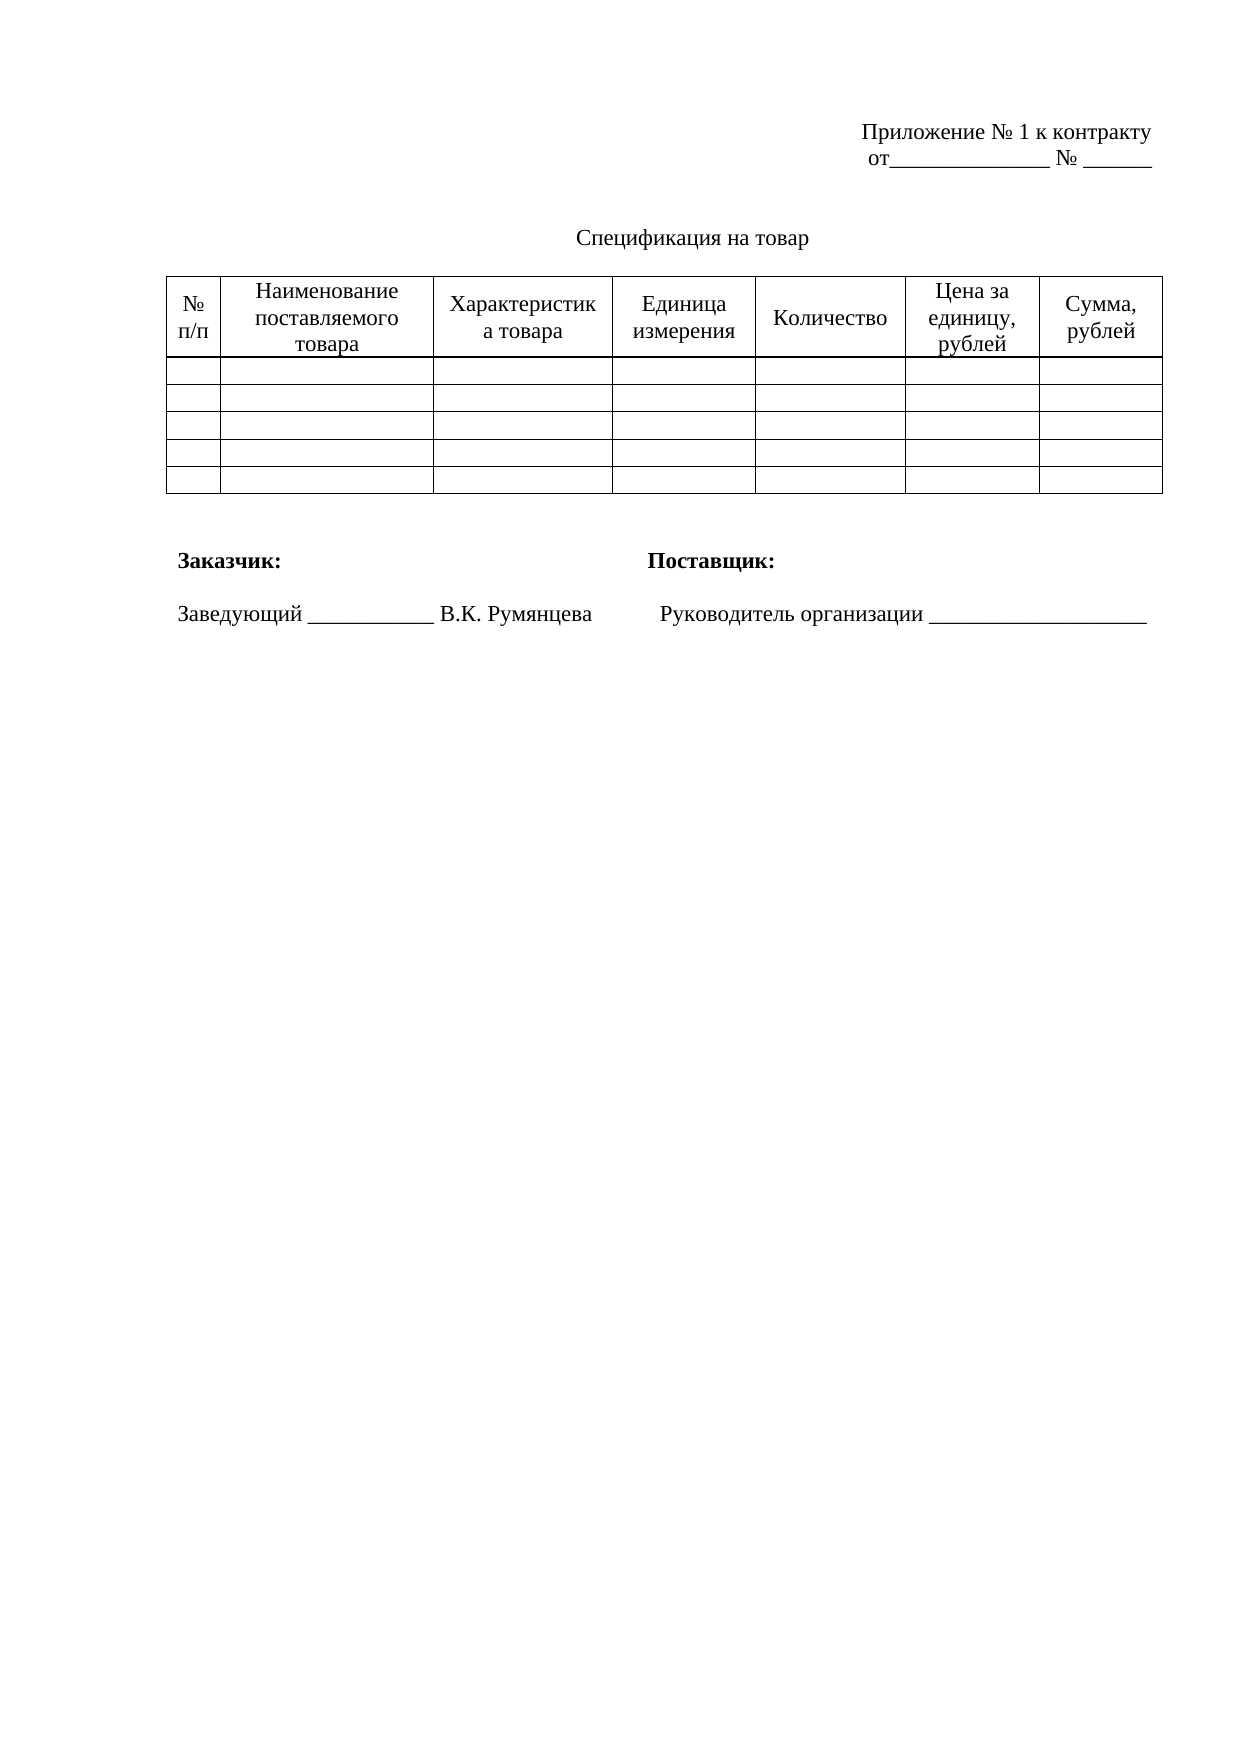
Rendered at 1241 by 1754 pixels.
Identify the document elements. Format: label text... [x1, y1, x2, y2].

text Приложение № 1 к контракту [177, 118, 1152, 144]
table_cell [906, 440, 1039, 466]
table_header Единица измерения [613, 277, 755, 356]
table_cell [434, 385, 612, 411]
table_header Количество [756, 277, 905, 356]
table_cell [1040, 358, 1162, 384]
table_cell [613, 385, 755, 411]
table_cell [221, 440, 433, 466]
table_cell [906, 358, 1039, 384]
table_cell [434, 358, 612, 384]
text от______________ № ______ [140, 144, 1152, 171]
table_header Сумма, рублей [1040, 277, 1162, 356]
table_cell [906, 412, 1039, 438]
table_cell [434, 440, 612, 466]
table_cell [613, 440, 755, 466]
table_cell [1040, 467, 1162, 493]
table_cell [167, 358, 220, 384]
table_cell [906, 467, 1039, 493]
text Спецификация на товар [140, 223, 1152, 250]
table_cell [756, 385, 905, 411]
table_header Цена за единицу, рублей [906, 277, 1039, 356]
table_cell [434, 467, 612, 493]
table_cell [756, 467, 905, 493]
table_cell [613, 358, 755, 384]
table_cell [756, 358, 905, 384]
text Заказчик: Поставщик: [177, 547, 1152, 573]
table_cell [167, 440, 220, 466]
table_cell [906, 385, 1039, 411]
table_cell [434, 412, 612, 438]
table_header Характеристика товара [434, 277, 612, 356]
text Заведующий ___________ В.К. Румянцева Руководитель организации ___________________ [177, 600, 1152, 626]
table_header № п/п [167, 277, 220, 356]
table_cell [221, 385, 433, 411]
table_cell [221, 412, 433, 438]
table_cell [756, 440, 905, 466]
table_cell [613, 412, 755, 438]
table_cell [167, 385, 220, 411]
table_cell [221, 358, 433, 384]
table_cell [167, 412, 220, 438]
table_cell [1040, 385, 1162, 411]
table_cell [1040, 412, 1162, 438]
table_cell [1040, 440, 1162, 466]
table_cell [221, 467, 433, 493]
table_header Наименование поставляемого товара [221, 277, 433, 356]
table_cell [613, 467, 755, 493]
table_cell [167, 467, 220, 493]
table_cell [756, 412, 905, 438]
